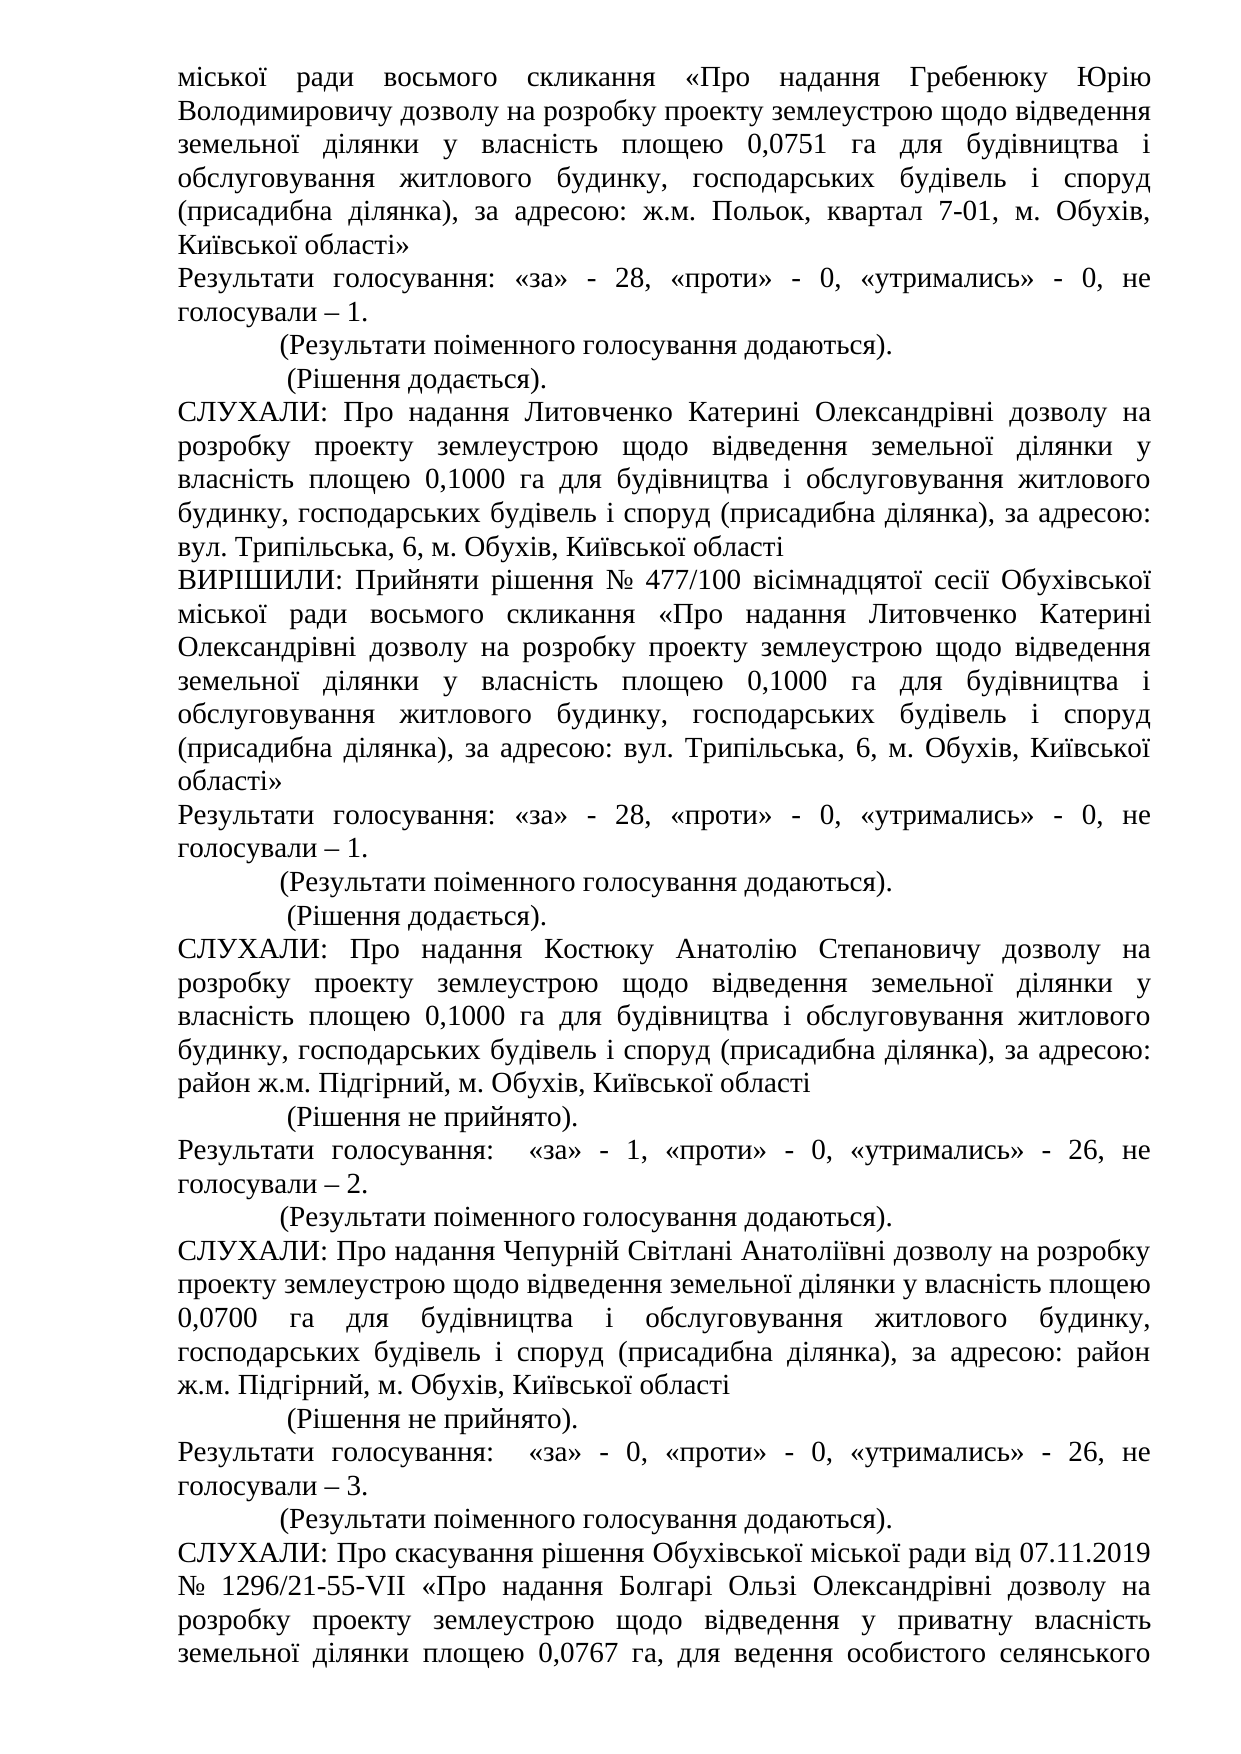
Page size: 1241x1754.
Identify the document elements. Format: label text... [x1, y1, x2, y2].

subtitle Результати голосування: «за» - 28, «проти» - 0, «утримались» - 0, не голосували – 1. [177, 260, 1152, 327]
subtitle (Рішення додається). [177, 361, 1152, 394]
subtitle Результати голосування: «за» - 0, «проти» - 0, «утримались» - 26, не голосували – 3. [177, 1434, 1152, 1501]
subtitle Результати голосування: «за» - 1, «проти» - 0, «утримались» - 26, не голосували – 2. [177, 1132, 1152, 1199]
subtitle (Результати поіменного голосування додаються). [177, 1501, 1152, 1535]
text СЛУХАЛИ: Про надання Чепурній Світлані Анатоліївні дозволу на розробку проекту землеустрою щодо відведення земельної ділянки у власність площею 0,0700 га для будівництва і обслуговування житлового будинку, господарських будівель і споруд (присадибна ділянка), за адресою: район ж.м. Підгірний, м. Обухів, Київської області [177, 1233, 1152, 1401]
subtitle (Результати поіменного голосування додаються). [177, 864, 1152, 898]
subtitle (Результати поіменного голосування додаються). [177, 1199, 1152, 1233]
text СЛУХАЛИ: Про надання Костюку Анатолію Степановичу дозволу на розробку проекту землеустрою щодо відведення земельної ділянки у власність площею 0,1000 га для будівництва і обслуговування житлового будинку, господарських будівель і споруд (присадибна ділянка), за адресою: район ж.м. Підгірний, м. Обухів, Київської області [177, 931, 1152, 1099]
subtitle Результати голосування: «за» - 28, «проти» - 0, «утримались» - 0, не голосували – 1. [177, 797, 1152, 864]
subtitle (Рішення додається). [177, 898, 1152, 931]
subtitle (Рішення не прийнято). [177, 1099, 1152, 1132]
text СЛУХАЛИ: Про надання Литовченко Катерині Олександрівні дозволу на розробку проекту землеустрою щодо відведення земельної ділянки у власність площею 0,1000 га для будівництва і обслуговування житлового будинку, господарських будівель і споруд (присадибна ділянка), за адресою: вул. Трипільська, 6, м. Обухів, Київської області [177, 394, 1152, 562]
subtitle (Рішення не прийнято). [177, 1401, 1152, 1434]
text ВИРІШИЛИ: Прийняти рішення № 477/100 вісімнадцятої сесії Обухівської міської ради восьмого скликання «Про надання Литовченко Катерині Олександрівні дозволу на розробку проекту землеустрою щодо відведення земельної ділянки у власність площею 0,1000 га для будівництва і обслуговування житлового будинку, господарських будівель і споруд (присадибна ділянка), за адресою: вул. Трипільська, 6, м. Обухів, Київської області» [177, 562, 1152, 797]
subtitle (Результати поіменного голосування додаються). [177, 327, 1152, 361]
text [177, 59, 1152, 260]
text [177, 1535, 1152, 1669]
